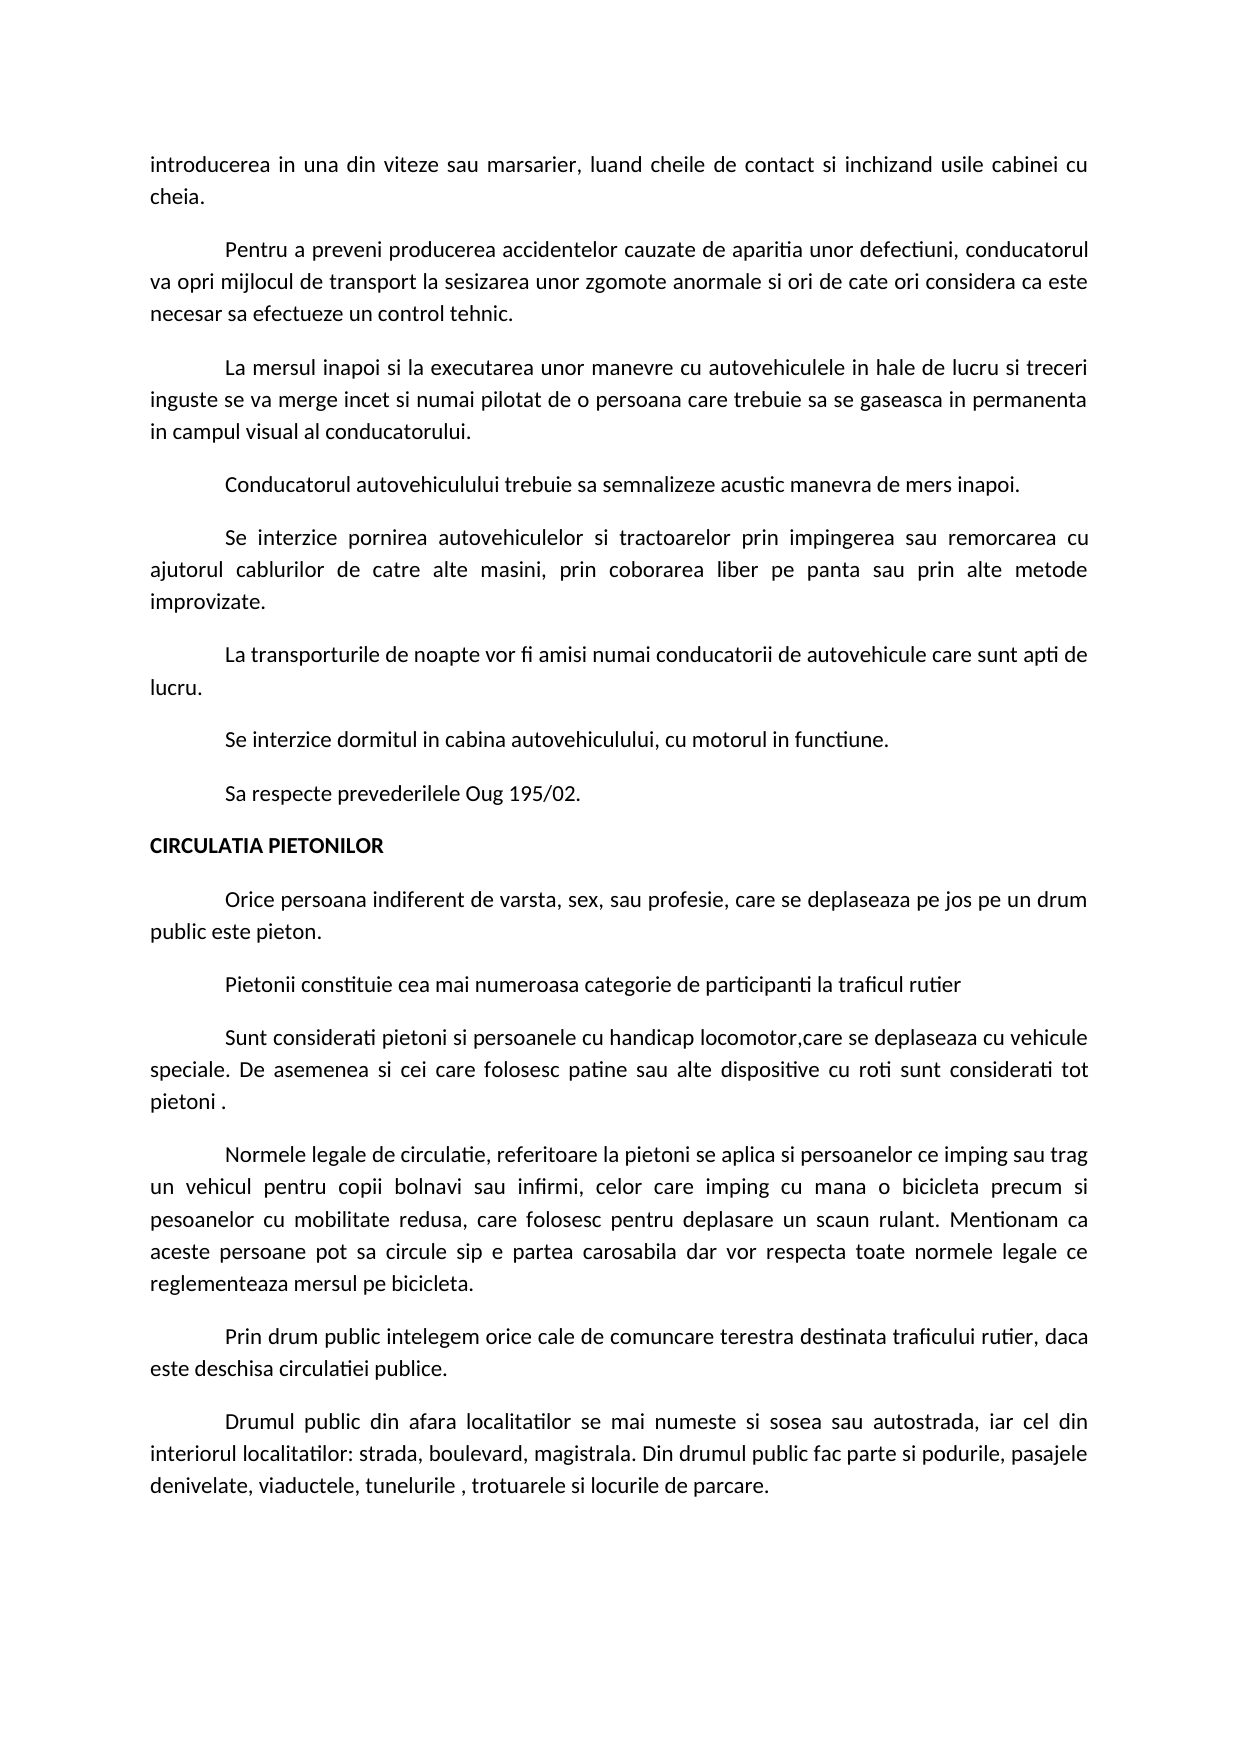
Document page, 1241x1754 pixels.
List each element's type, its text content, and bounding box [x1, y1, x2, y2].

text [150, 150, 1090, 210]
text Se interzice pornirea autovehiculelor si tractoarelor prin impingerea sau remorcarea cu ajutorul cablurilor de catre alte masini, prin coborarea liber pe panta sau prin alte metode improvizate. [150, 523, 1090, 615]
text Prin drum public intelegem orice cale de comuncare terestra destinata traficului rutier, daca este deschisa circulatiei publice. [150, 1322, 1090, 1382]
text Normele legale de circulatie, referitoare la pietoni se aplica si persoanelor ce imping sau trag un vehicul pentru copii bolnavi sau infirmi, celor care imping cu mana o bicicleta precum si pesoanelor cu mobilitate redusa, care folosesc pentru deplasare un scaun rulant. Mentionam ca aceste persoane pot sa circule sip e partea carosabila dar vor respecta toate normele legale ce reglementeaza mersul pe bicicleta. [150, 1140, 1090, 1297]
text Se interzice dormitul in cabina autovehiculului, cu motorul in functiune. [150, 726, 1090, 754]
text Drumul public din afara localitatilor se mai numeste si sosea sau autostrada, iar cel din interiorul localitatilor: strada, boulevard, magistrala. Din drumul public fac parte si podurile, pasajele denivelate, viaductele, tunelurile , trotuarele si locurile de parcare. [150, 1407, 1090, 1500]
text La transporturile de noapte vor fi amisi numai conducatorii de autovehicule care sunt apti de lucru. [150, 640, 1090, 701]
text Pietonii constituie cea mai numeroasa categorie de participanti la traficul rutier [150, 970, 1090, 998]
text CIRCULATIA PIETONILOR [150, 832, 1090, 860]
text Sunt considerati pietoni si persoanele cu handicap locomotor,care se deplaseaza cu vehicule speciale. De asemenea si cei care folosesc patine sau alte dispositive cu roti sunt considerati tot pietoni . [150, 1023, 1090, 1115]
text Orice persoana indiferent de varsta, sex, sau profesie, care se deplaseaza pe jos pe un drum public este pieton. [150, 885, 1090, 945]
text Conducatorul autovehiculului trebuie sa semnalizeze acustic manevra de mers inapoi. [150, 470, 1090, 498]
text La mersul inapoi si la executarea unor manevre cu autovehiculele in hale de lucru si treceri inguste se va merge incet si numai pilotat de o persoana care trebuie sa se gaseasca in permanenta in campul visual al conducatorului. [150, 353, 1090, 445]
text Pentru a preveni producerea accidentelor cauzate de aparitia unor defectiuni, conducatorul va opri mijlocul de transport la sesizarea unor zgomote anormale si ori de cate ori considera ca este necesar sa efectueze un control tehnic. [150, 235, 1090, 328]
text Sa respecte prevederilele Oug 195/02. [150, 779, 1090, 807]
